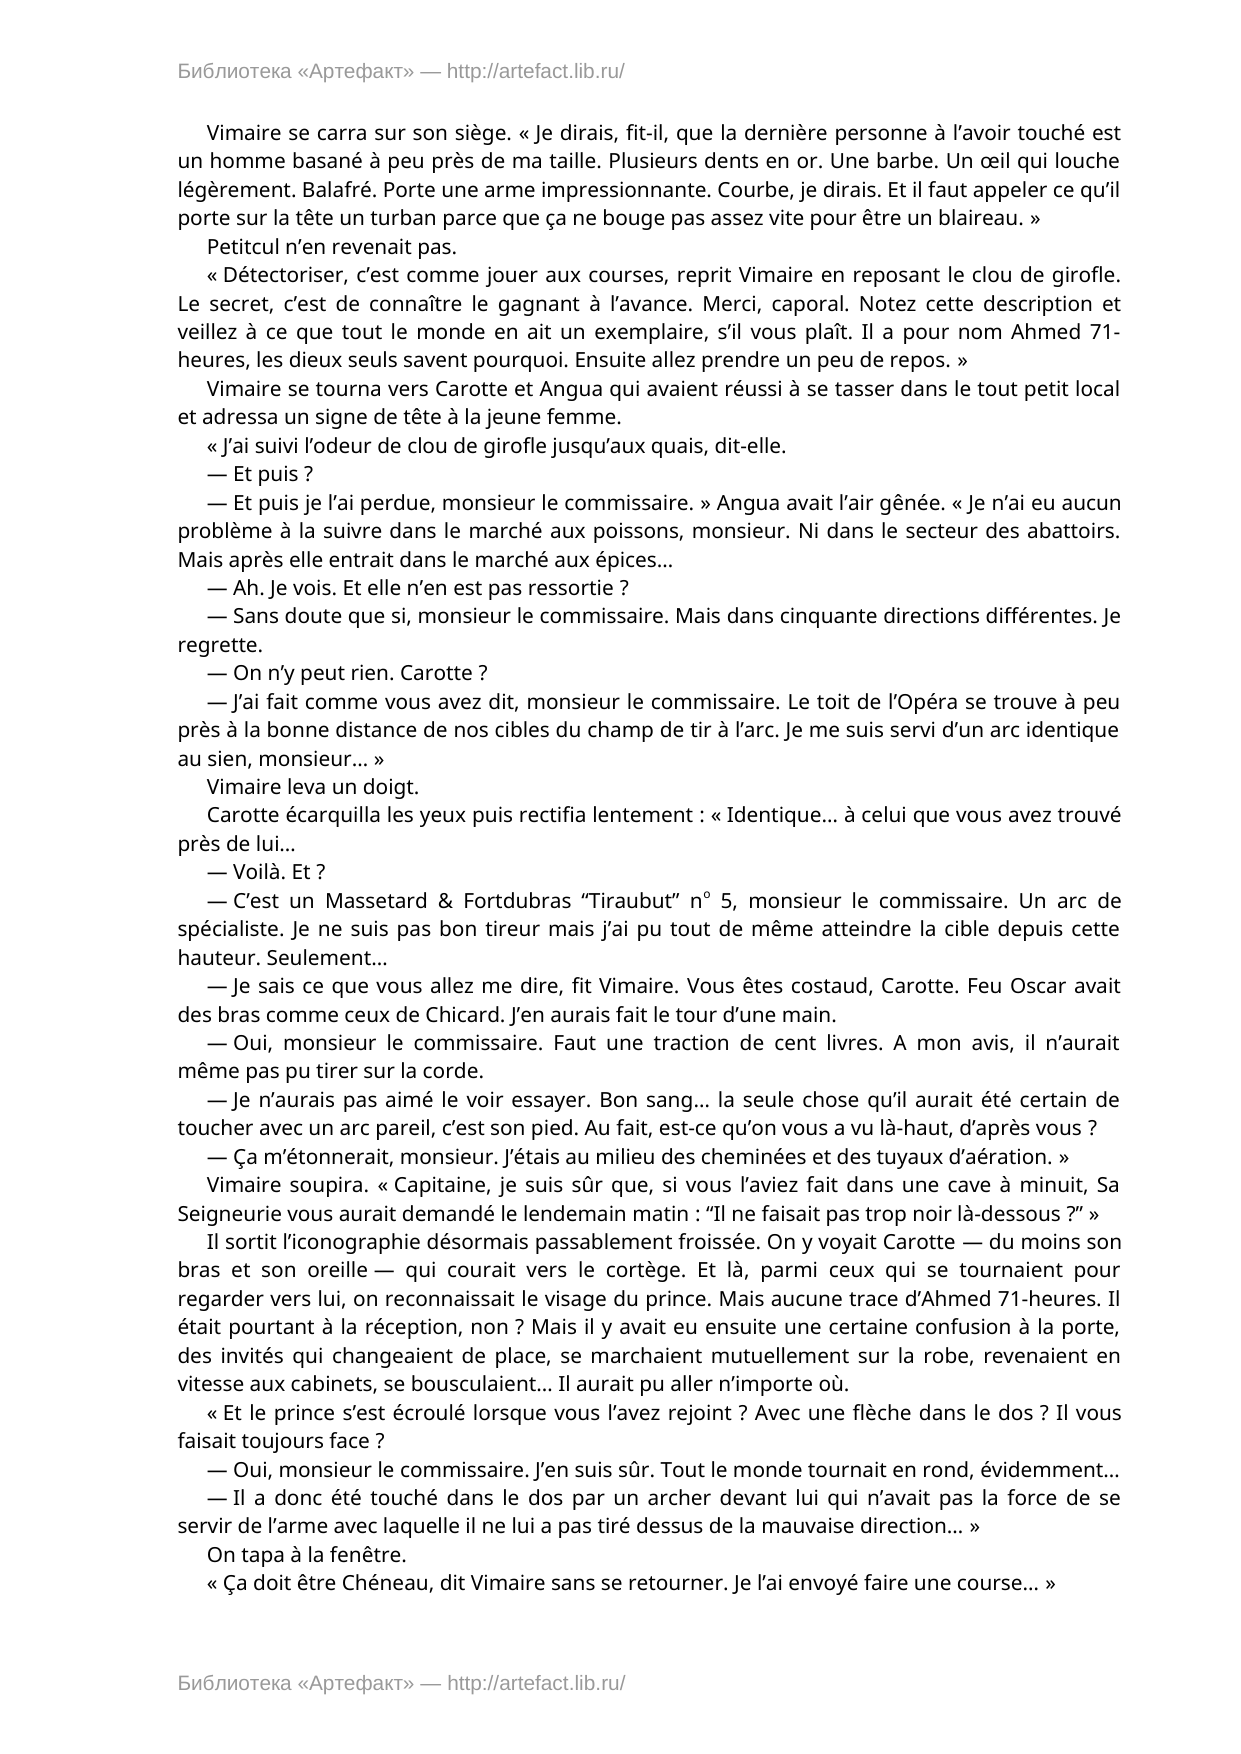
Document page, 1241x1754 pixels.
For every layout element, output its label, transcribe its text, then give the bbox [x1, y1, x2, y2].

text Vimaire se carra sur son siège. « Je dirais, fit-il, que la dernière personne à l’avoir touché est un homme basané à peu près de ma taille. Plusieurs dents en or. Une barbe. Un œil qui louche légèrement. Balafré. Porte une arme impressionnante. Courbe, je dirais. Et il faut appeler ce qu’il porte sur la tête un turban parce que ça ne bouge pas assez vite pour être un blaireau. » [177, 118, 1122, 232]
text — Sans doute que si, monsieur le commissaire. Mais dans cinquante directions différentes. Je regrette. [177, 602, 1122, 658]
text — Je sais ce que vous allez me dire, fit Vimaire. Vous êtes costaud, Carotte. Feu Oscar avait des bras comme ceux de Chicard. J’en aurais fait le tour d’une main. [177, 971, 1122, 1028]
text Vimaire se tourna vers Carotte et Angua qui avaient réussi à se tasser dans le tout petit local et adressa un signe de tête à la jeune femme. [177, 374, 1122, 431]
text « Et le prince s’est écroulé lorsque vous l’avez rejoint ? Avec une flèche dans le dos ? Il vous faisait toujours face ? [177, 1398, 1122, 1455]
text « J’ai suivi l’odeur de clou de girofle jusqu’aux quais, dit-elle. [177, 431, 1122, 459]
text — Ah. Je vois. Et elle n’en est pas ressortie ? [177, 573, 1122, 602]
text Il sortit l’iconographie désormais passablement froissée. On y voyait Carotte — du moins son bras et son oreille — qui courait vers le cortège. Et là, parmi ceux qui se tournaient pour regarder vers lui, on reconnaissait le visage du prince. Mais aucune trace d’Ahmed 71-heures. Il était pourtant à la réception, non ? Mais il y avait eu ensuite une certaine confusion à la porte, des invités qui changeaient de place, se marchaient mutuellement sur la robe, revenaient en vitesse aux cabinets, se bousculaient… Il aurait pu aller n’importe où. [177, 1227, 1122, 1398]
text — On n’y peut rien. Carotte ? [177, 658, 1122, 687]
text Petitcul n’en revenait pas. [177, 232, 1122, 260]
text On tapa à la fenêtre. [177, 1540, 1122, 1568]
text — Je n’aurais pas aimé le voir essayer. Bon sang… la seule chose qu’il aurait été certain de toucher avec un arc pareil, c’est son pied. Au fait, est-ce qu’on vous a vu là-haut, d’après vous ? [177, 1085, 1122, 1142]
text — Et puis je l’ai perdue, monsieur le commissaire. » Angua avait l’air gênée. « Je n’ai eu aucun problème à la suivre dans le marché aux poissons, monsieur. Ni dans le secteur des abattoirs. Mais après elle entrait dans le marché aux épices… [177, 488, 1122, 573]
text — Ça m’étonnerait, monsieur. J’étais au milieu des cheminées et des tuyaux d’aération. » [177, 1142, 1122, 1170]
text Vimaire soupira. « Capitaine, je suis sûr que, si vous l’aviez fait dans une cave à minuit, Sa Seigneurie vous aurait demandé le lendemain matin : “Il ne faisait pas trop noir là-dessous ?” » [177, 1170, 1122, 1227]
text — Voilà. Et ? [177, 857, 1122, 886]
text Vimaire leva un doigt. [177, 772, 1122, 801]
text — Et puis ? [177, 459, 1122, 488]
text « Détectoriser, c’est comme jouer aux courses, reprit Vimaire en reposant le clou de girofle. Le secret, c’est de connaître le gagnant à l’avance. Merci, caporal. Notez cette description et veillez à ce que tout le monde en ait un exemplaire, s’il vous plaît. Il a pour nom Ahmed 71-heures, les dieux seuls savent pourquoi. Ensuite allez prendre un peu de repos. » [177, 260, 1122, 374]
text — J’ai fait comme vous avez dit, monsieur le commissaire. Le toit de l’Opéra se trouve à peu près à la bonne distance de nos cibles du champ de tir à l’arc. Je me suis servi d’un arc identique au sien, monsieur… » [177, 687, 1122, 772]
text « Ça doit être Chéneau, dit Vimaire sans se retourner. Je l’ai envoyé faire une course… » [177, 1568, 1122, 1597]
text — Oui, monsieur le commissaire. Faut une traction de cent livres. A mon avis, il n’aurait même pas pu tirer sur la corde. [177, 1028, 1122, 1085]
text — Oui, monsieur le commissaire. J’en suis sûr. Tout le monde tournait en rond, évidemment… [177, 1455, 1122, 1483]
text — Il a donc été touché dans le dos par un archer devant lui qui n’avait pas la force de se servir de l’arme avec laquelle il ne lui a pas tiré dessus de la mauvaise direction… » [177, 1483, 1122, 1540]
text Carotte écarquilla les yeux puis rectifia lentement : « Identique… à celui que vous avez trouvé près de lui… [177, 801, 1122, 857]
text — C’est un Massetard & Fortdubras “Tiraubut” no 5, monsieur le commissaire. Un arc de spécialiste. Je ne suis pas bon tireur mais j’ai pu tout de même atteindre la cible depuis cette hauteur. Seulement… [177, 886, 1122, 971]
